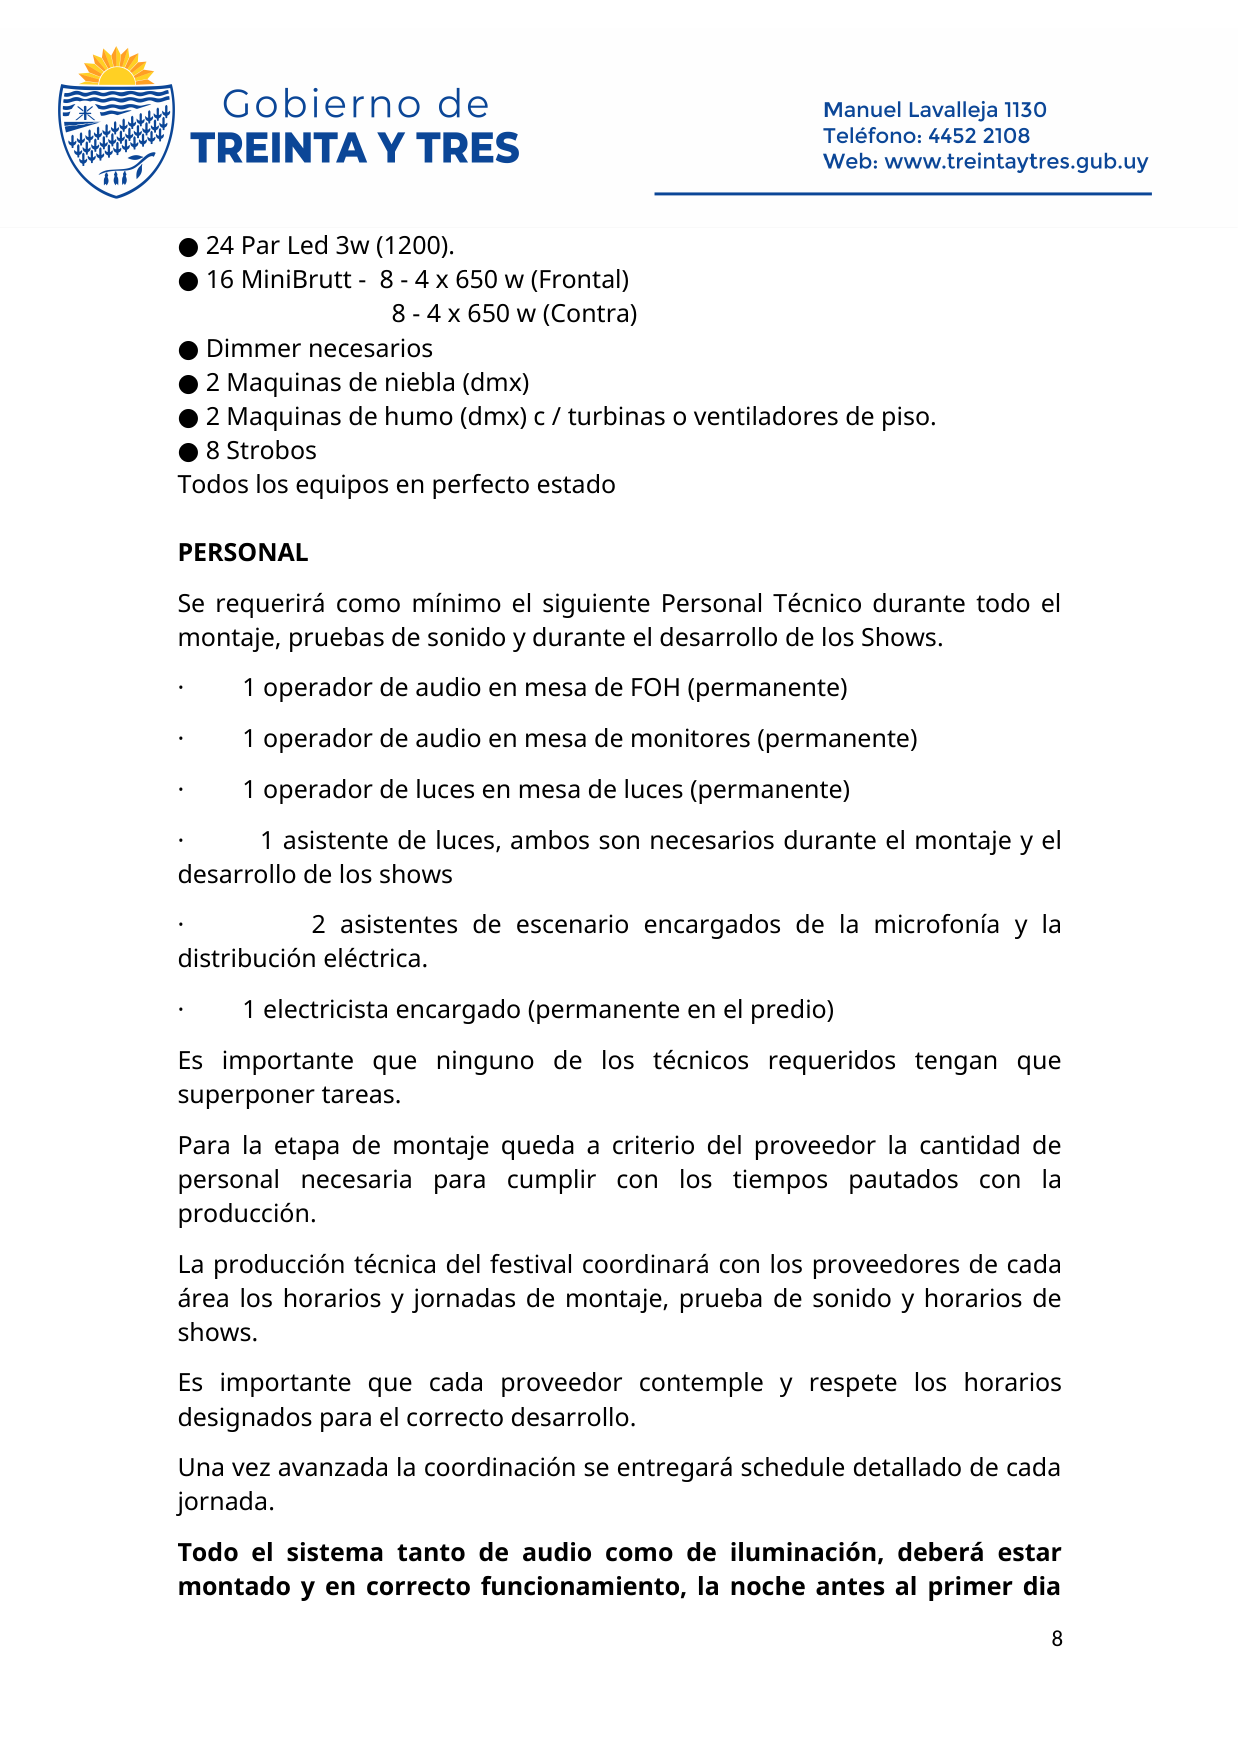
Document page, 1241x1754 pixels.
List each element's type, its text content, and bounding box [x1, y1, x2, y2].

text Es importante que cada proveedor contemple y respete los horarios designados para el correcto desarrollo. [177, 1365, 1063, 1433]
text · 1 operador de luces en mesa de luces (permanente) [177, 772, 1063, 806]
text Es importante que ninguno de los técnicos requeridos tengan que superponer tareas. [177, 1043, 1063, 1111]
text · 1 operador de audio en mesa de FOH (permanente) [177, 670, 1063, 704]
text ● 16 MiniBrutt - 8 - 4 x 650 w (Frontal) [177, 262, 1063, 296]
text Una vez avanzada la coordinación se entregará schedule detallado de cada jornada. [177, 1450, 1063, 1518]
text La producción técnica del festival coordinará con los proveedores de cada área los horarios y jornadas de montaje, prueba de sonido y horarios de shows. [177, 1246, 1063, 1348]
text Se requerirá como mínimo el siguiente Personal Técnico durante todo el montaje, pruebas de sonido y durante el desarrollo de los Shows. [177, 585, 1063, 653]
text ● 24 Par Led 3w (1200). [177, 228, 1063, 262]
text Para la etapa de montaje queda a criterio del proveedor la cantidad de personal necesaria para cumplir con los tiempos pautados con la producción. [177, 1127, 1063, 1229]
text · 1 asistente de luces, ambos son necesarios durante el montaje y el desarrollo de los shows [177, 822, 1063, 890]
text 8 - 4 x 650 w (Contra) [177, 296, 1063, 330]
text ● 8 Strobos [177, 432, 1063, 466]
text ● Dimmer necesarios [177, 330, 1063, 364]
text · 1 electricista encargado (permanente en el predio) [177, 992, 1063, 1026]
text PERSONAL [177, 534, 1063, 569]
text ● 2 Maquinas de niebla (dmx) [177, 364, 1063, 398]
text · 1 operador de audio en mesa de monitores (permanente) [177, 721, 1063, 755]
text Todos los equipos en perfecto estado [177, 466, 1063, 501]
text · 2 asistentes de escenario encargados de la microfonía y la distribución eléctrica. [177, 907, 1063, 975]
picture [0, 28, 1238, 228]
text ● 2 Maquinas de humo (dmx) c / turbinas o ventiladores de piso. [177, 398, 1063, 432]
